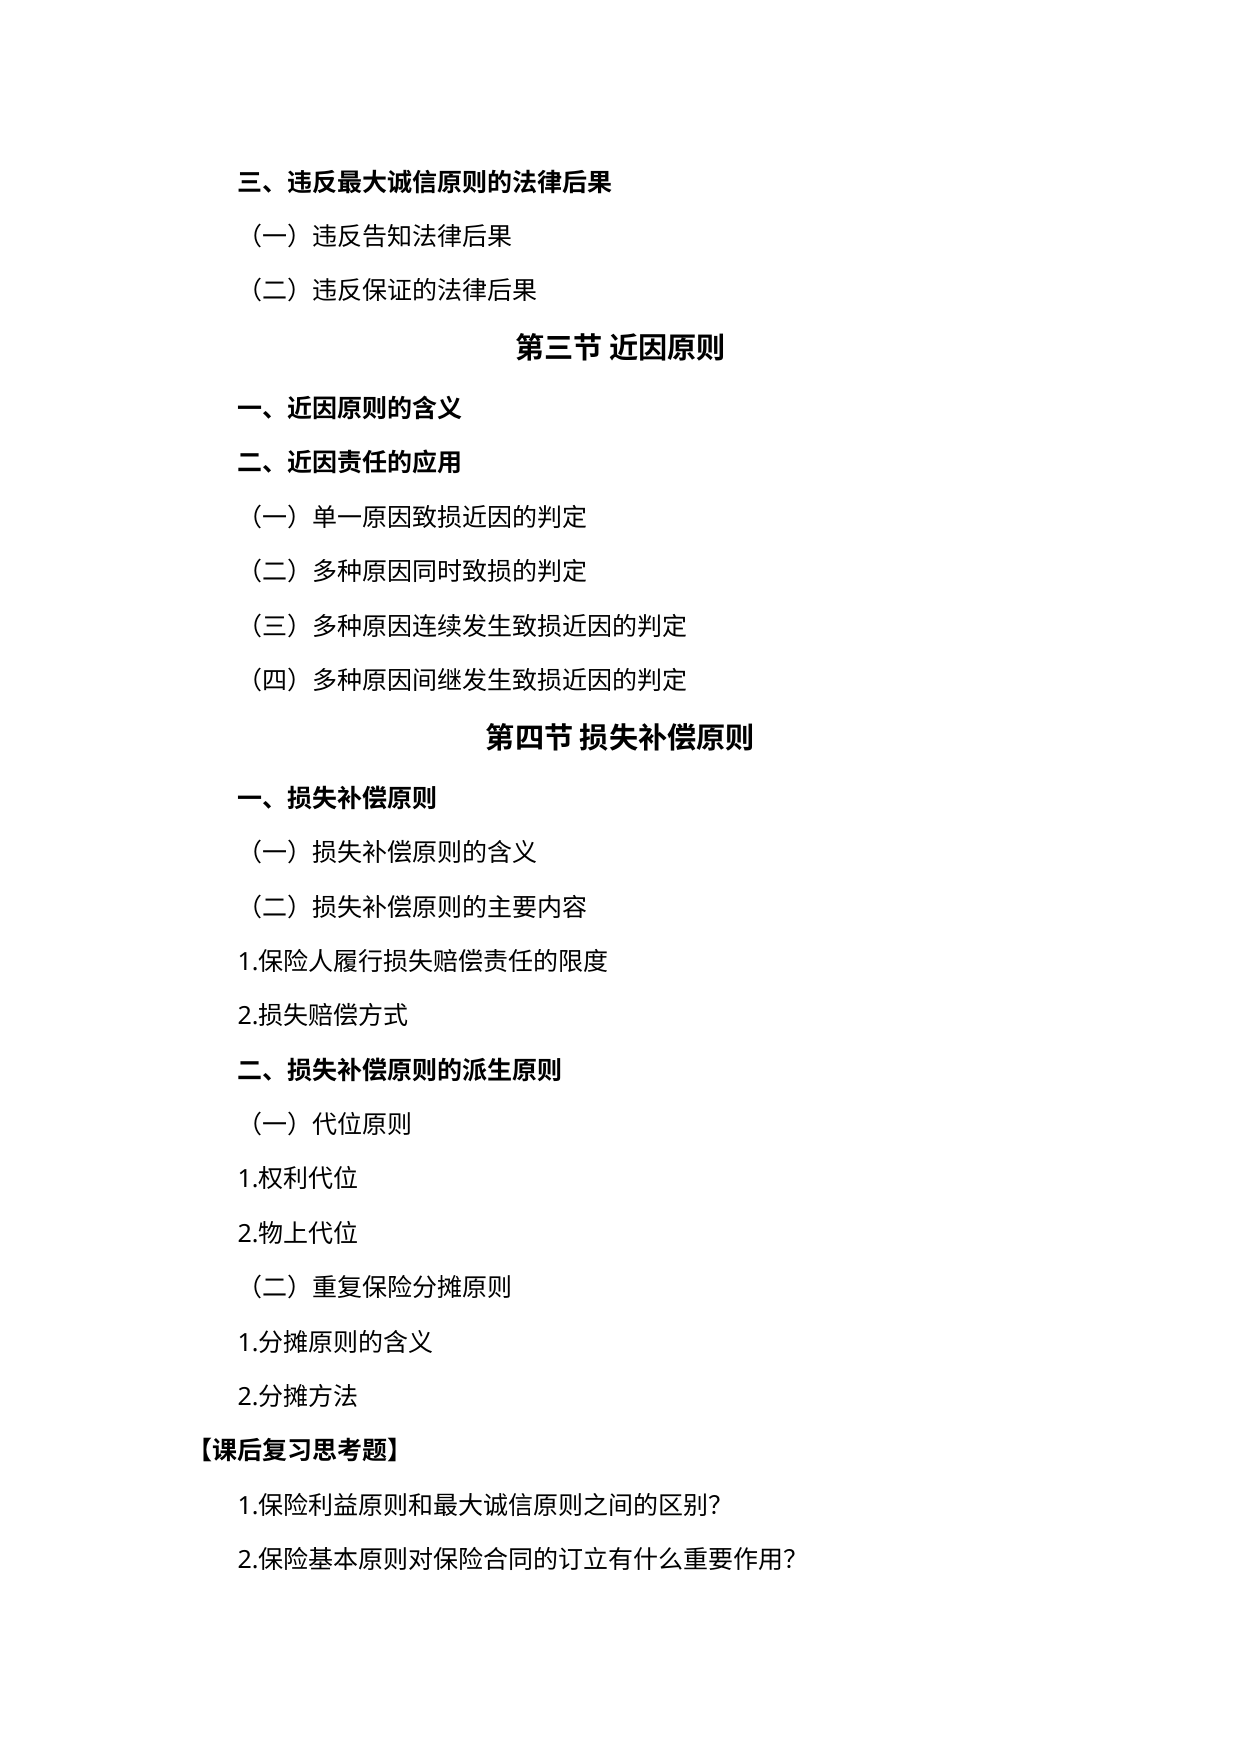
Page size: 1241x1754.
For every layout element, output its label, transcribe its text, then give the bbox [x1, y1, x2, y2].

text 【课后复习思考题】 [187, 1431, 1053, 1467]
text （一）单一原因致损近因的判定 [187, 497, 1053, 533]
text 1.权利代位 [187, 1159, 1053, 1195]
text （二）重复保险分摊原则 [187, 1268, 1053, 1304]
text 二、损失补偿原则的派生原则 [187, 1050, 1053, 1086]
text 1.保险利益原则和最大诚信原则之间的区别？ [187, 1485, 1053, 1521]
text （三）多种原因连续发生致损近因的判定 [187, 606, 1053, 642]
text （一）代位原则 [187, 1104, 1053, 1141]
text 2.损失赔偿方式 [187, 996, 1053, 1032]
text 二、近因责任的应用 [187, 443, 1053, 479]
text （一）损失补偿原则的含义 [187, 833, 1053, 869]
text （二）多种原因同时致损的判定 [187, 552, 1053, 588]
text 2.分摊方法 [187, 1376, 1053, 1413]
text 第四节 损失补偿原则 [187, 715, 1053, 757]
text 1.分摊原则的含义 [187, 1322, 1053, 1358]
text 2.物上代位 [187, 1213, 1053, 1249]
text （一）违反告知法律后果 [187, 216, 1053, 253]
text 1.保险人履行损失赔偿责任的限度 [187, 941, 1053, 978]
text 2.保险基本原则对保险合同的订立有什么重要作用？ [187, 1539, 1053, 1576]
text 一、损失补偿原则 [187, 778, 1053, 814]
text 第三节 近因原则 [187, 325, 1053, 367]
text （四）多种原因间继发生致损近因的判定 [187, 660, 1053, 697]
text 三、违反最大诚信原则的法律后果 [187, 162, 1053, 198]
text 一、近因原则的含义 [187, 388, 1053, 425]
text （二）损失补偿原则的主要内容 [187, 887, 1053, 923]
text （二）违反保证的法律后果 [187, 271, 1053, 307]
